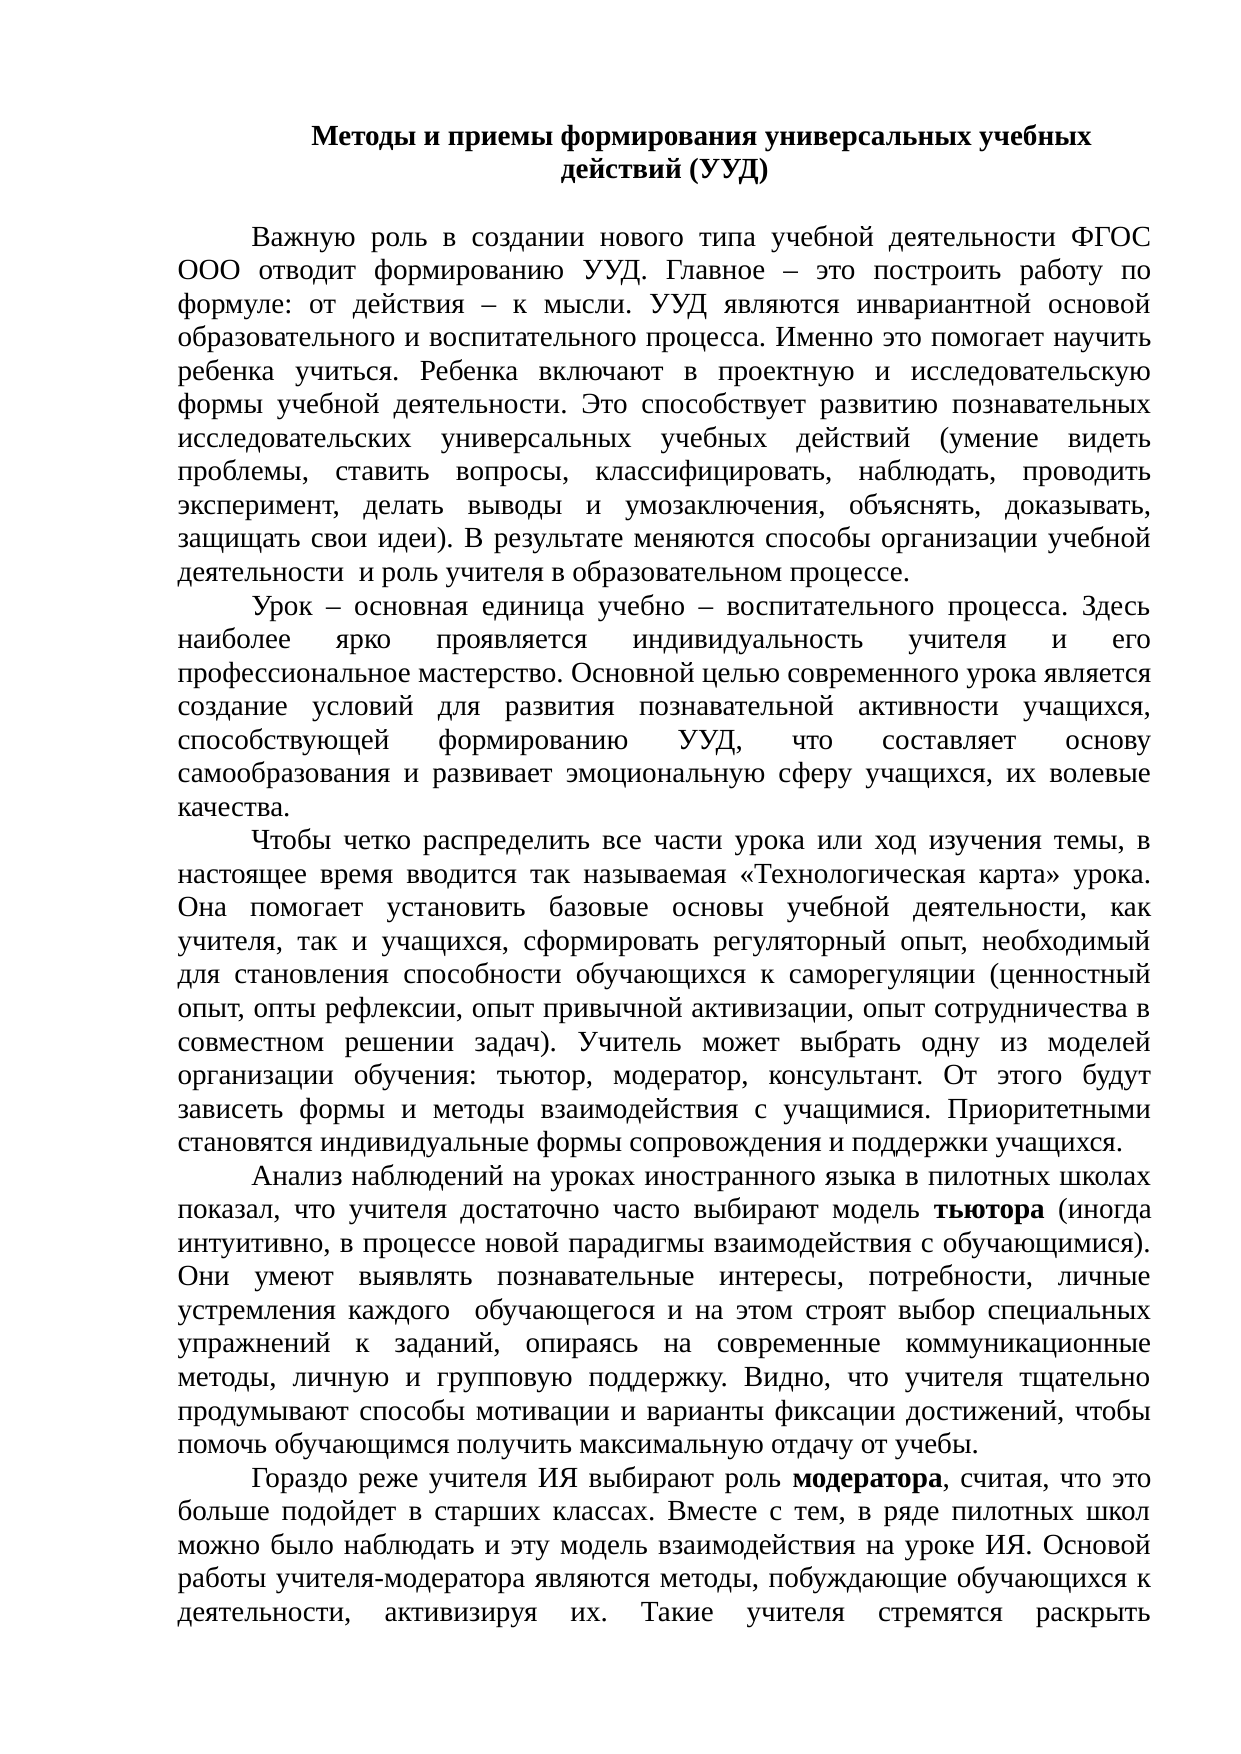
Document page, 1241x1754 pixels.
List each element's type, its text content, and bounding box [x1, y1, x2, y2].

text Чтобы четко распределить все части урока или ход изучения темы, в настоящее время вводится так называемая «Технологическая карта» урока. Она помогает установить базовые основы учебной деятельности, как учителя, так и учащихся, сформировать регуляторный опыт, необходимый для становления способности обучающихся к саморегуляции (ценностный опыт, опты рефлексии, опыт привычной активизации, опыт сотрудничества в совместном решении задач). Учитель может выбрать одну из моделей организации обучения: тьютор, модератор, консультант. От этого будут зависеть формы и методы взаимодействия с учащимися. Приоритетными становятся индивидуальные формы сопровождения и поддержки учащихся. [177, 822, 1152, 1158]
text Методы и приемы формирования универсальных учебных действий (УУД) [177, 118, 1152, 185]
text Урок – основная единица учебно – воспитательного процесса. Здесь наиболее ярко проявляется индивидуальность учителя и его профессиональное мастерство. Основной целью современного урока является создание условий для развития познавательной активности учащихся, способствующей формированию УУД, что составляет основу самообразования и развивает эмоциональную сферу учащихся, их волевые качества. [177, 588, 1152, 822]
text Важную роль в создании нового типа учебной деятельности ФГОС ООО отводит формированию УУД. Главное – это построить работу по формуле: от действия – к мысли. УУД являются инвариантной основой образовательного и воспитательного процесса. Именно это помогает научить ребенка учиться. Ребенка включают в проектную и исследовательскую формы учебной деятельности. Это способствует развитию познавательных исследовательских универсальных учебных действий (умение видеть проблемы, ставить вопросы, классифицировать, наблюдать, проводить эксперимент, делать выводы и умозаключения, объяснять, доказывать, защищать свои идеи). В результате меняются способы организации учебной деятельности и роль учителя в образовательном процессе. [177, 219, 1152, 588]
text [177, 1460, 1152, 1627]
text Анализ наблюдений на уроках иностранного языка в пилотных школах показал, что учителя достаточно часто выбирают модель тьютора (иногда интуитивно, в процессе новой парадигмы взаимодействия с обучающимися). Они умеют выявлять познавательные интересы, потребности, личные устремления каждого обучающегося и на этом строят выбор специальных упражнений к заданий, опираясь на современные коммуникационные методы, личную и групповую поддержку. Видно, что учителя тщательно продумывают способы мотивации и варианты фиксации достижений, чтобы помочь обучающимся получить максимальную отдачу от учебы. [177, 1158, 1152, 1460]
